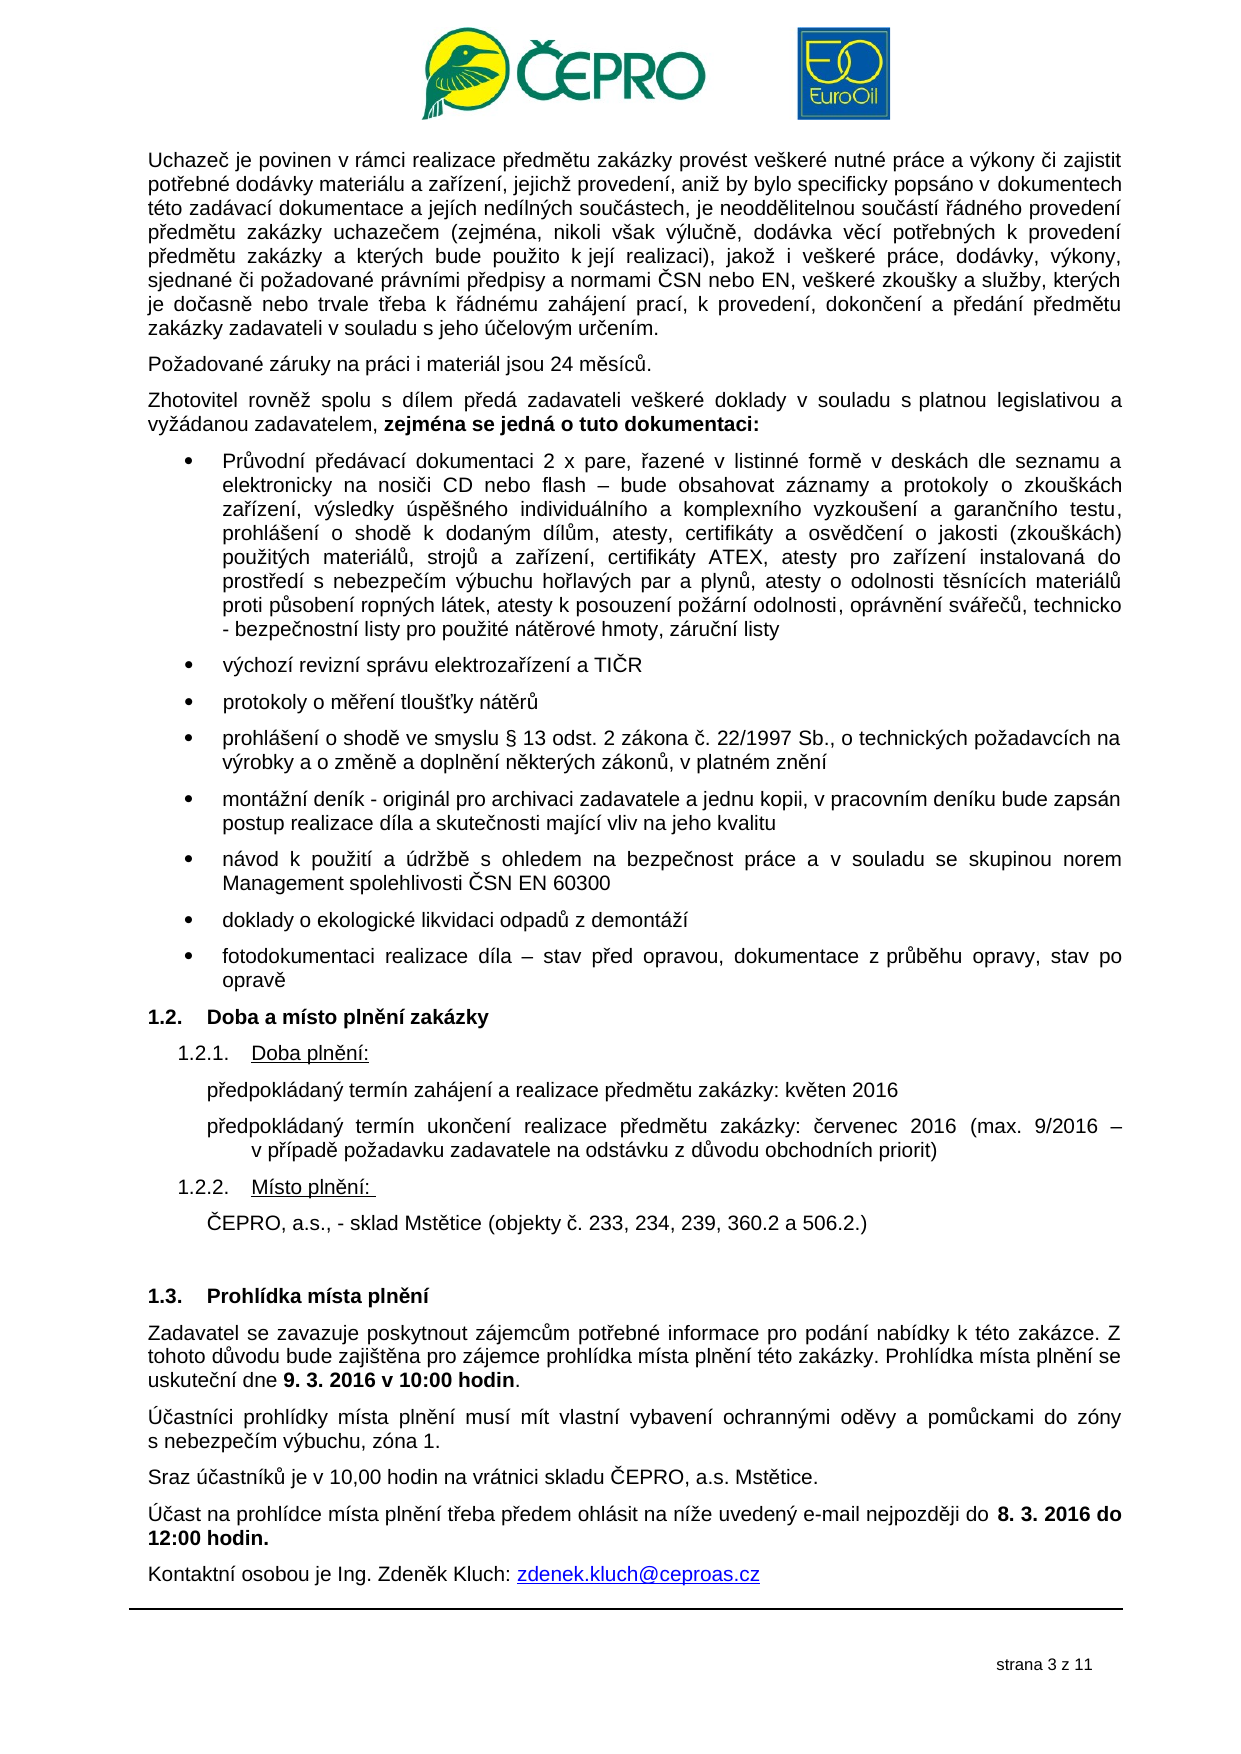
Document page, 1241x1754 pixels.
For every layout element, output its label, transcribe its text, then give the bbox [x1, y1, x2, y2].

list protokoly o měření tloušťky nátěrů [185, 689, 1122, 713]
text Účast na prohlídce místa plnění třeba předem ohlásit na níže uvedený e-mail nejpozději do 8. 3. 2016 do 12:00 hodin. [148, 1502, 1122, 1549]
text Místo plnění: [177, 1174, 1122, 1198]
text ČEPRO, a.s., - sklad Mstětice (objekty č. 233, 234, 239, 360.2 a 506.2.) [207, 1211, 1122, 1235]
text Doba a místo plnění zakázky [148, 1005, 1122, 1029]
text Prohlídka místa plnění [148, 1284, 1122, 1308]
list montážní deník - originál pro archivaci zadavatele a jednu kopii, v pracovním deníku bude zapsán postup realizace díla a skutečnosti mající vliv na jeho kvalitu [185, 787, 1122, 834]
text předpokládaný termín ukončení realizace předmětu zakázky: červenec 2016 (max. 9/2016 – v případě požadavku zadavatele na odstávku z důvodu obchodních priorit) [207, 1114, 1122, 1162]
text Požadované záruky na práci i materiál jsou 24 měsíců. [148, 352, 1122, 376]
text Sraz účastníků je v 10,00 hodin na vrátnici skladu ČEPRO, a.s. Mstětice. [148, 1465, 1122, 1489]
list fotodokumentaci realizace díla – stav před opravou, dokumentace z průběhu opravy, stav po opravě [185, 944, 1122, 992]
list návod k použití a údržbě s ohledem na bezpečnost práce a v souladu se skupinou norem Management spolehlivosti ČSN EN 60300 [185, 847, 1122, 895]
list prohlášení o shodě ve smyslu § 13 odst. 2 zákona č. 22/1997 Sb., o technických požadavcích na výrobky a o změně a doplnění některých zákonů, v platném znění [185, 726, 1122, 774]
list Průvodní předávací dokumentaci 2 x pare, řazené v listinné formě v deskách dle seznamu a elektronicky na nosiči CD nebo flash – bude obsahovat záznamy a protokoly o zkouškách zařízení, výsledky úspěšného individuálního a komplexního vyzkoušení a garančního testu, prohlášení o shodě k dodaným dílům, atesty, certifikáty a osvědčení o jakosti (zkouškách) použitých materiálů, strojů a zařízení, certifikáty ATEX, atesty pro zařízení instalovaná do prostředí s nebezpečím výbuchu hořlavých par a plynů, atesty o odolnosti těsnících materiálů proti působení ropných látek, atesty k posouzení požární odolnosti, oprávnění svářečů, technicko - bezpečnostní listy pro použité nátěrové hmoty, záruční listy [185, 449, 1122, 640]
text Účastníci prohlídky místa plnění musí mít vlastní vybavení ochrannými oděvy a pomůckami do zóny s nebezpečím výbuchu, zóna 1. [148, 1405, 1122, 1453]
list výchozí revizní správu elektrozařízení a TIČR [185, 653, 1122, 677]
text Zhotovitel rovněž spolu s dílem předá zadavateli veškeré doklady v souladu s platnou legislativou a vyžádanou zadavatelem, zejména se jedná o tuto dokumentaci: [148, 388, 1122, 436]
text Uchazeč je povinen v rámci realizace předmětu zakázky provést veškeré nutné práce a výkony či zajistit potřebné dodávky materiálu a zařízení, jejichž provedení, aniž by bylo specificky popsáno v dokumentech této zadávací dokumentace a jejích nedílných součástech, je neoddělitelnou součástí řádného provedení předmětu zakázky uchazečem (zejména, nikoli však výlučně, dodávka věcí potřebných k provedení předmětu zakázky a kterých bude použito k její realizaci), jakož i veškeré práce, dodávky, výkony, sjednané či požadované právními předpisy a normami ČSN nebo EN, veškeré zkoušky a služby, kterých je dočasně nebo trvale třeba k řádnému zahájení prací, k provedení, dokončení a předání předmětu zakázky zadavateli v souladu s jeho účelovým určením. [148, 148, 1122, 339]
list doklady o ekologické likvidaci odpadů z demontáží [185, 908, 1122, 932]
picture [421, 27, 891, 120]
text Kontaktní osobou je Ing. Zdeněk Kluch: zdenek.kluch@ceproas.cz [148, 1562, 1122, 1586]
text Doba plnění: [177, 1041, 1122, 1065]
text předpokládaný termín zahájení a realizace předmětu zakázky: květen 2016 [207, 1078, 1122, 1102]
text Zadavatel se zavazuje poskytnout zájemcům potřebné informace pro podání nabídky k této zakázce. Z tohoto důvodu bude zajištěna pro zájemce prohlídka místa plnění této zakázky. Prohlídka místa plnění se uskuteční dne 9. 3. 2016 v 10:00 hodin. [148, 1320, 1122, 1392]
